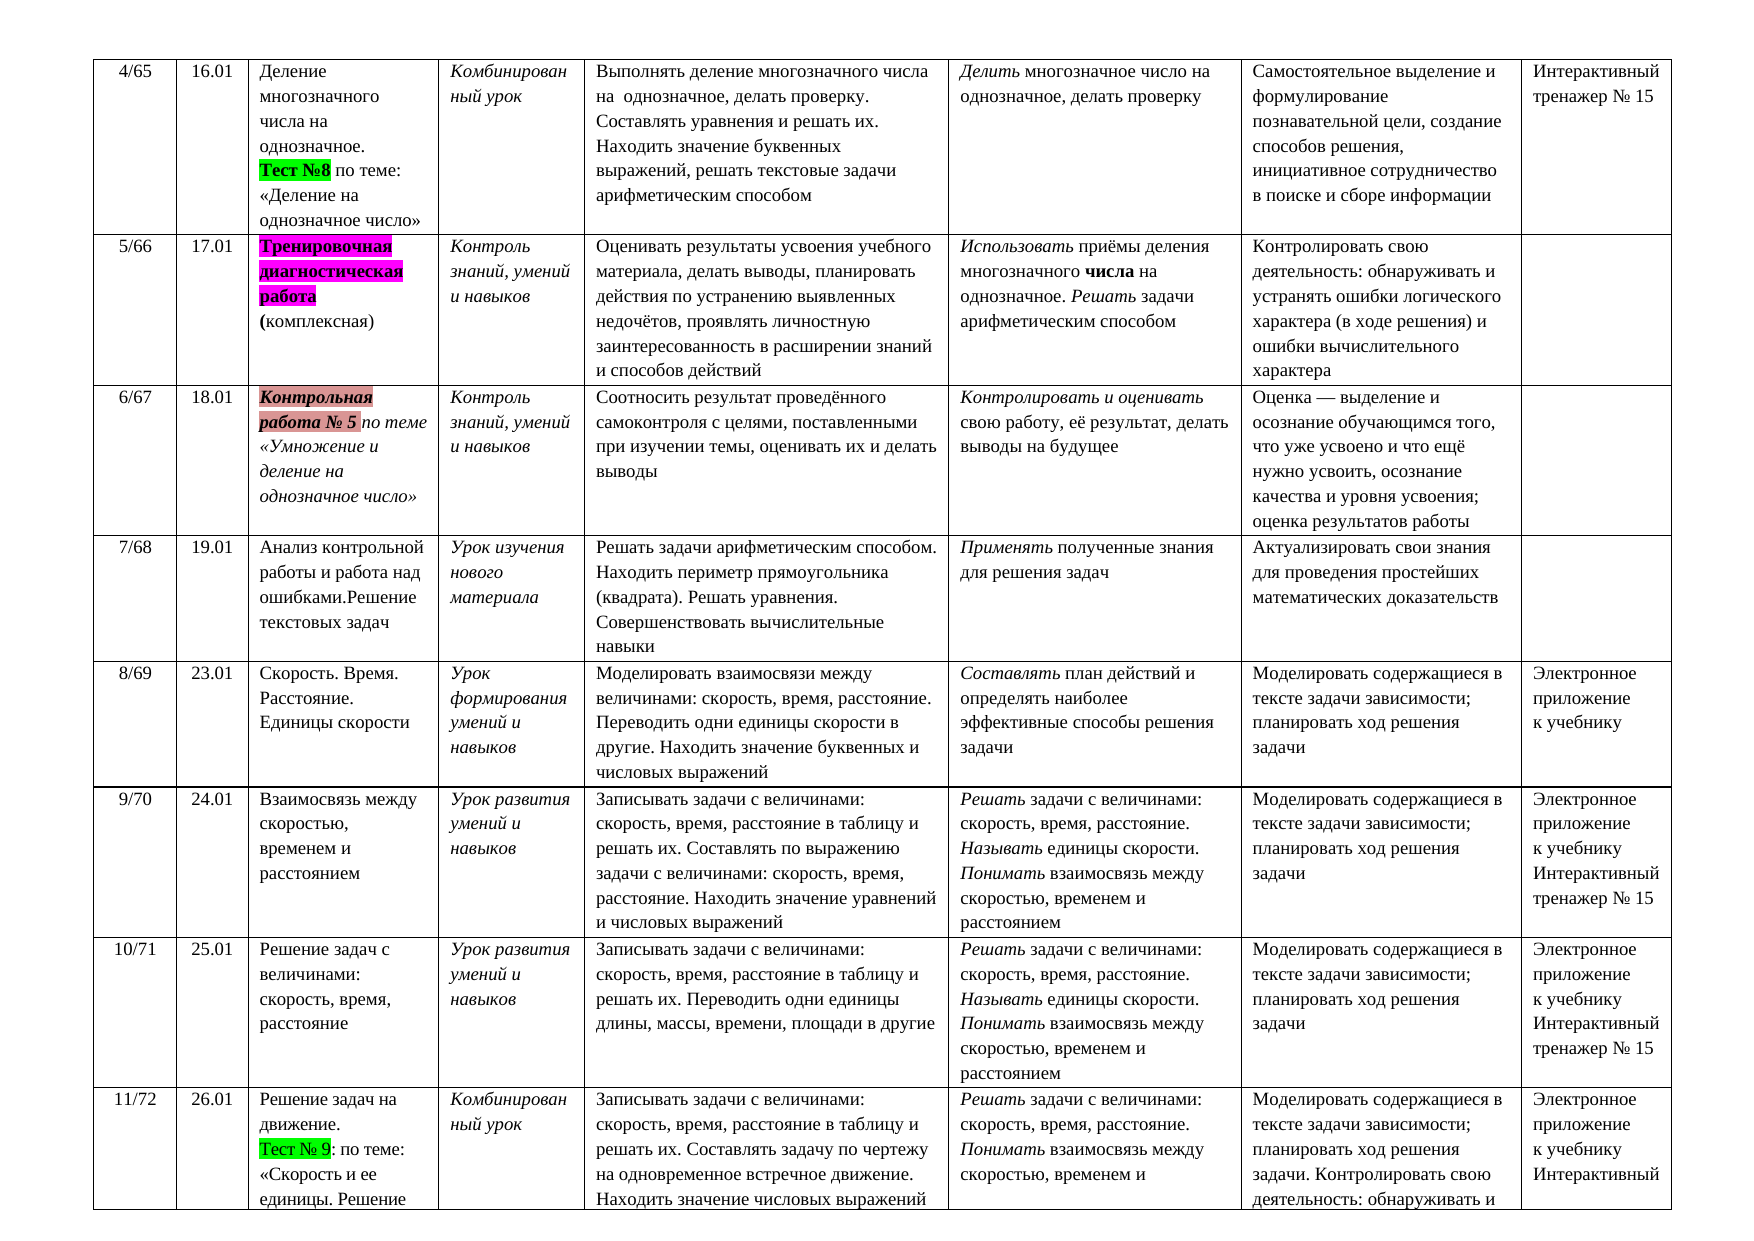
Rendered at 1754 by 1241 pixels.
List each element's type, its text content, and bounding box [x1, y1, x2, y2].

table_cell 17.01 [177, 235, 248, 385]
table_cell 19.01 [177, 536, 248, 661]
table_cell Скорость. Время. Расстояние. Единицы скорости [249, 662, 438, 786]
table_cell Урок изучения нового материала [439, 536, 584, 661]
table_cell 11/72 [94, 1088, 176, 1209]
table_cell Решать задачи арифметическим способом. Находить периметр прямоугольника (квадрата). Решать уравнения. Совершенствовать вычислительные навыки [585, 536, 948, 661]
table_cell [1522, 536, 1671, 661]
table_cell Выполнять деление многозначного числа на однозначное, делать проверку. Составлять уравнения и решать их. Находить значение буквенных выражений, решать текстовые задачи арифметическим способом [585, 60, 948, 234]
table_cell 4/65 [94, 60, 176, 234]
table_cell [439, 1088, 584, 1209]
table_cell Записывать задачи с величинами: скорость, время, расстояние в таблицу и решать их. Составлять по выражению задачи с величинами: скорость, время, расстояние. Находить значение уравнений и числовых выражений [585, 788, 948, 937]
table_cell 23.01 [177, 662, 248, 786]
table_cell Электронное приложение к учебнику Интерактивный тренажер № 15 [1522, 938, 1671, 1087]
table_cell Контроль знаний, умений и навыков [439, 235, 584, 385]
table_cell 7/68 [94, 536, 176, 661]
table_cell Использовать приёмы деления многозначного числа на однозначное. Решать задачи арифметическим способом [949, 235, 1241, 385]
table_cell Решать задачи с величинами: скорость, время, расстояние. Называть единицы скорости. Понимать взаимосвязь между скоростью, временем и расстоянием [949, 938, 1241, 1087]
table_cell 25.01 [177, 938, 248, 1087]
table_cell Урок развития умений и навыков [439, 938, 584, 1087]
table_cell Урок развития умений и навыков [439, 788, 584, 937]
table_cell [1522, 1088, 1671, 1209]
table_cell Применять полученные знания для решения задач [949, 536, 1241, 661]
table_cell Моделировать взаимосвязи между величинами: скорость, время, расстояние. Переводить одни единицы скорости в другие. Находить значение буквенных и числовых выражений [585, 662, 948, 786]
table_cell Соотносить результат проведённого самоконтроля с целями, поставленными при изучении темы, оценивать их и делать выводы [585, 386, 948, 535]
table_cell 5/66 [94, 235, 176, 385]
table_cell Моделировать содержащиеся в тексте задачи зависимости; планировать ход решения задачи [1242, 662, 1521, 786]
table_cell [1522, 386, 1671, 535]
table_cell 6/67 [94, 386, 176, 535]
table_cell Моделировать содержащиеся в тексте задачи зависимости; планировать ход решения задачи [1242, 788, 1521, 937]
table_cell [249, 1088, 438, 1209]
table_cell Решать задачи с величинами: скорость, время, расстояние. Называть единицы скорости. Понимать взаимосвязь между скоростью, временем и расстоянием [949, 788, 1241, 937]
table_cell Моделировать содержащиеся в тексте задачи зависимости; планировать ход решения задачи [1242, 938, 1521, 1087]
table_cell Записывать задачи с величинами: скорость, время, расстояние в таблицу и решать их. Переводить одни единицы длины, массы, времени, площади в другие [585, 938, 948, 1087]
table_cell Тренировочная диагностическая работа (комплексная) [249, 235, 438, 385]
table_cell Контролировать свою деятельность: обнаруживать и устранять ошибки логического характера (в ходе решения) и ошибки вычислительного характера [1242, 235, 1521, 385]
table_cell Электронное приложение к учебнику [1522, 662, 1671, 786]
table_cell Решение задач с величинами: скорость, время, расстояние [249, 938, 438, 1087]
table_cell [1242, 1088, 1521, 1209]
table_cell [1522, 60, 1671, 234]
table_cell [585, 1088, 948, 1209]
table_cell Оценивать результаты усвоения учебного материала, делать выводы, планировать действия по устранению выявленных недочётов, проявлять личностную заинтересованность в расширении знаний и способов действий [585, 235, 948, 385]
table_cell 8/69 [94, 662, 176, 786]
table_cell 26.01 [177, 1088, 248, 1209]
table_cell Урок формирования умений и навыков [439, 662, 584, 786]
table_cell Электронное приложение к учебнику Интерактивный тренажер № 15 [1522, 788, 1671, 937]
table_cell Составлять план действий и определять наиболее эффективные способы решения задачи [949, 662, 1241, 786]
table_cell 18.01 [177, 386, 248, 535]
table_cell Деление многозначного числа на однозначное. Тест №8 по теме: «Деление на однозначное число» [249, 60, 438, 234]
table_cell Оценка — выделение и осознание обучающимся того, что уже усвоено и что ещё нужно усвоить, осознание качества и уровня усвоения; оценка результатов работы [1242, 386, 1521, 535]
table_cell [1522, 235, 1671, 385]
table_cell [439, 60, 584, 234]
table_cell Контрольная работа № 5 по теме «Умножение и деление на однозначное число» [249, 386, 438, 535]
table_cell Актуализировать свои знания для проведения простейших математических доказательств [1242, 536, 1521, 661]
table_cell Взаимосвязь между скоростью, временем и расстоянием [249, 788, 438, 937]
table_cell 16.01 [177, 60, 248, 234]
table_cell Контролировать и оценивать свою работу, её результат, делать выводы на будущее [949, 386, 1241, 535]
table_cell 24.01 [177, 788, 248, 937]
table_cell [949, 1088, 1241, 1209]
table_cell Делить многозначное число на однозначное, делать проверку [949, 60, 1241, 234]
table_cell Анализ контрольной работы и работа над ошибками.Решение текстовых задач [249, 536, 438, 661]
table_cell Контроль знаний, умений и навыков [439, 386, 584, 535]
table_cell 9/70 [94, 788, 176, 937]
table_cell 10/71 [94, 938, 176, 1087]
table_cell Самостоятельное выделение и формулирование познавательной цели, создание способов решения, инициативное сотрудничество в поиске и сборе информации [1242, 60, 1521, 234]
